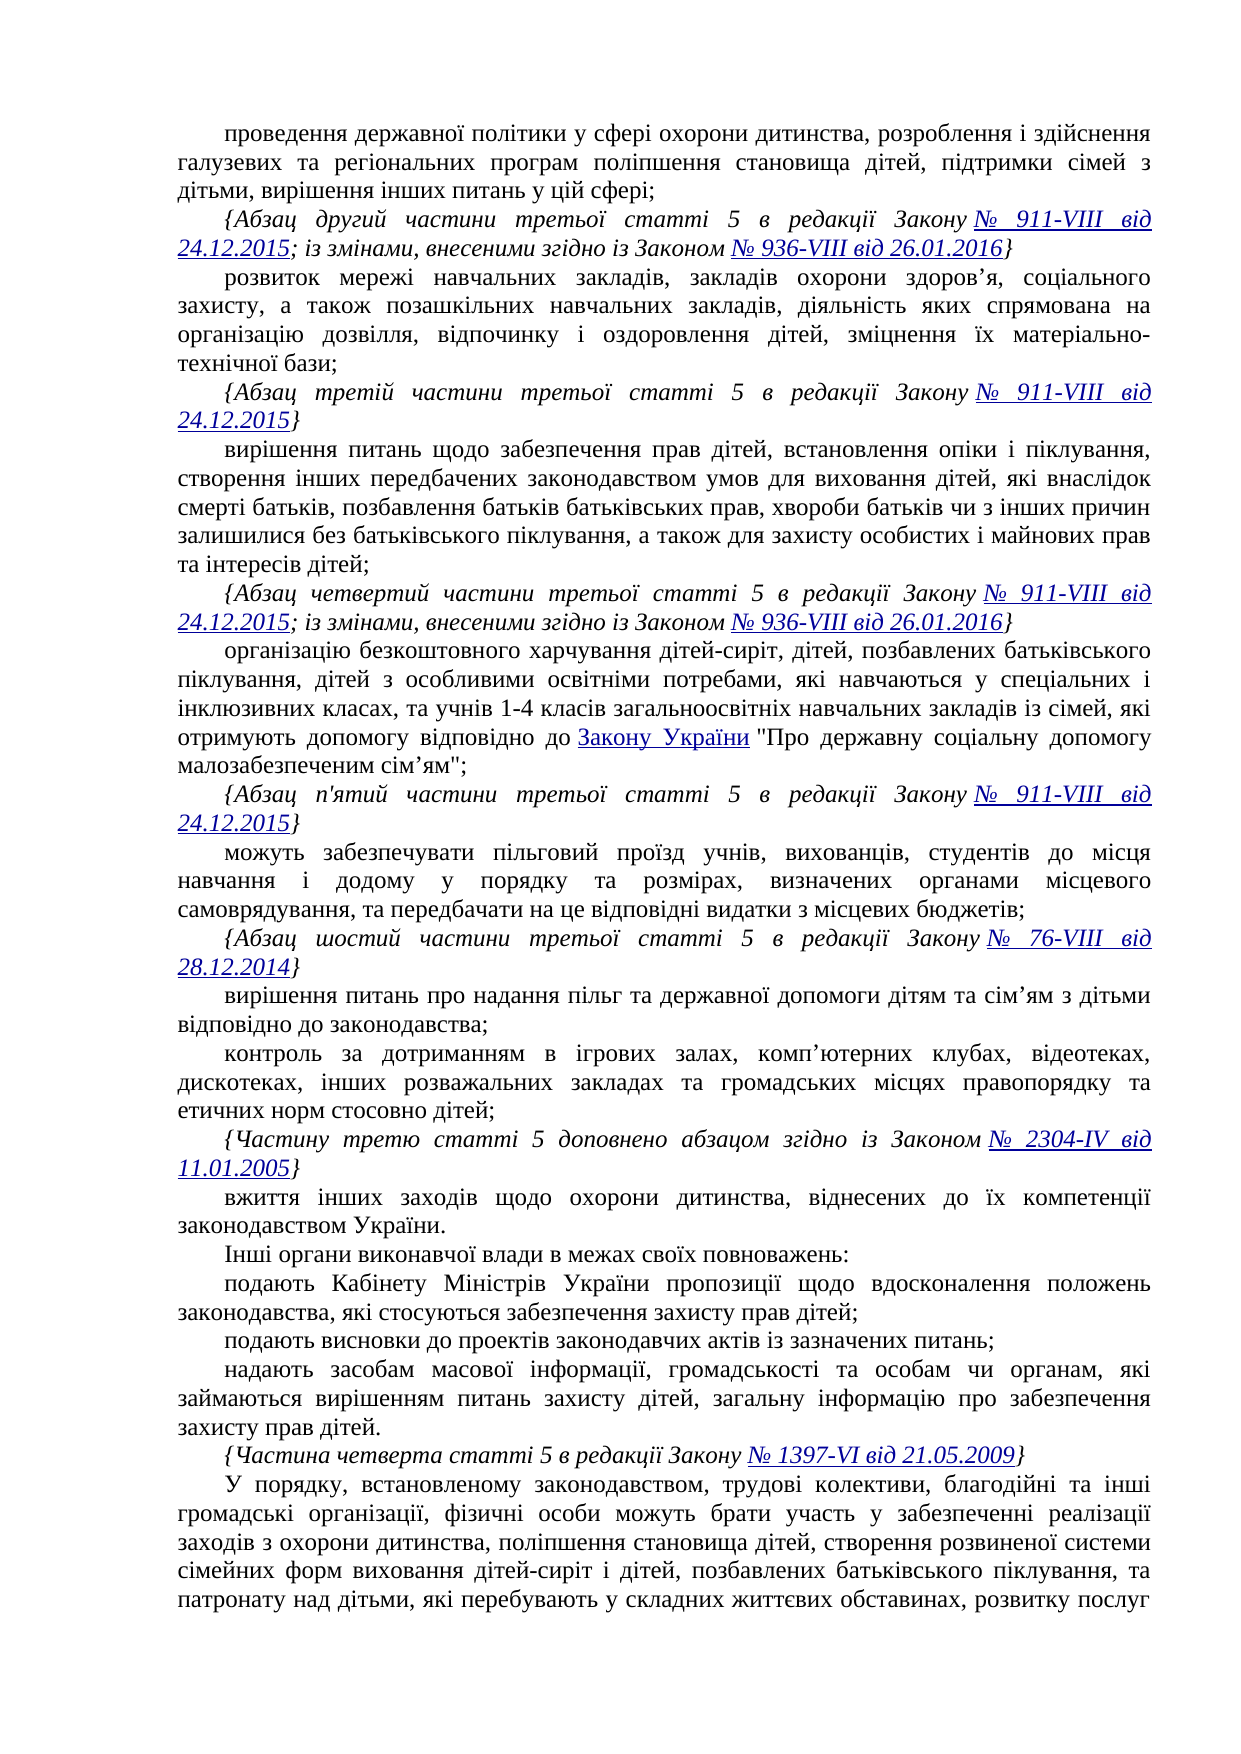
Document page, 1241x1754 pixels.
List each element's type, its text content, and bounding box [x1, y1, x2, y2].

text подають висновки до проектів законодавчих актів із зазначених питань; [177, 1326, 1152, 1354]
text {Абзац другий частини третьої статті 5 в редакції Закону № 911-VIII від 24.12.2015; із змінами, внесеними згідно із Законом № 936-VIII від 26.01.2016} [177, 204, 1152, 262]
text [177, 1469, 1152, 1613]
text проведення державної політики у сфері охорони дитинства, розроблення і здійснення галузевих та регіональних програм поліпшення становища дітей, підтримки сімей з дітьми, вирішення інших питань у цій сфері; [177, 118, 1152, 204]
text подають Кабінету Міністрів України пропозиції щодо вдосконалення положень законодавства, які стосуються забезпечення захисту прав дітей; [177, 1268, 1152, 1326]
text організацію безкоштовного харчування дітей-сиріт, дітей, позбавлених батьківського піклування, дітей з особливими освітніми потребами, які навчаються у спеціальних і інклюзивних класах, та учнів 1-4 класів загальноосвітніх навчальних закладів із сімей, які отримують допомогу відповідно до Закону України "Про державну соціальну допомогу малозабезпеченим сім’ям"; [177, 636, 1152, 779]
text можуть забезпечувати пільговий проїзд учнів, вихованців, студентів до місця навчання і додому у порядку та розмірах, визначених органами місцевого самоврядування, та передбачати на це відповідні видатки з місцевих бюджетів; [177, 837, 1152, 923]
text {Абзац третій частини третьої статті 5 в редакції Закону № 911-VIII від 24.12.2015} [177, 377, 1152, 434]
text вирішення питань про надання пільг та державної допомоги дітям та сім’ям з дітьми відповідно до законодавства; [177, 981, 1152, 1038]
text {Абзац четвертий частини третьої статті 5 в редакції Закону № 911-VIII від 24.12.2015; із змінами, внесеними згідно із Законом № 936-VIII від 26.01.2016} [177, 578, 1152, 636]
text розвиток мережі навчальних закладів, закладів охорони здоров’я, соціального захисту, а також позашкільних навчальних закладів, діяльність яких спрямована на організацію дозвілля, відпочинку і оздоровлення дітей, зміцнення їх матеріально-технічної бази; [177, 262, 1152, 377]
text Інші органи виконавчої влади в межах своїх повноважень: [177, 1239, 1152, 1268]
text надають засобам масової інформації, громадськості та особам чи органам, які займаються вирішенням питань захисту дітей, загальну інформацію про забезпечення захисту прав дітей. [177, 1354, 1152, 1441]
text {Абзац п'ятий частини третьої статті 5 в редакції Закону № 911-VIII від 24.12.2015} [177, 779, 1152, 837]
text вжиття інших заходів щодо охорони дитинства, віднесених до їх компетенції законодавством України. [177, 1182, 1152, 1239]
text {Абзац шостий частини третьої статті 5 в редакції Закону № 76-VIII від 28.12.2014} [177, 923, 1152, 981]
text вирішення питань щодо забезпечення прав дітей, встановлення опіки і піклування, створення інших передбачених законодавством умов для виховання дітей, які внаслідок смерті батьків, позбавлення батьків батьківських прав, хвороби батьків чи з інших причин залишилися без батьківського піклування, а також для захисту особистих і майнових прав та інтересів дітей; [177, 434, 1152, 578]
text контроль за дотриманням в ігрових залах, комп’ютерних клубах, відеотеках, дискотеках, інших розважальних закладах та громадських місцях правопорядку та етичних норм стосовно дітей; [177, 1038, 1152, 1124]
text {Частину третю статті 5 доповнено абзацом згідно із Законом № 2304-IV від 11.01.2005} [177, 1124, 1152, 1182]
text {Частина четверта статті 5 в редакції Закону № 1397-VI від 21.05.2009} [177, 1441, 1152, 1469]
